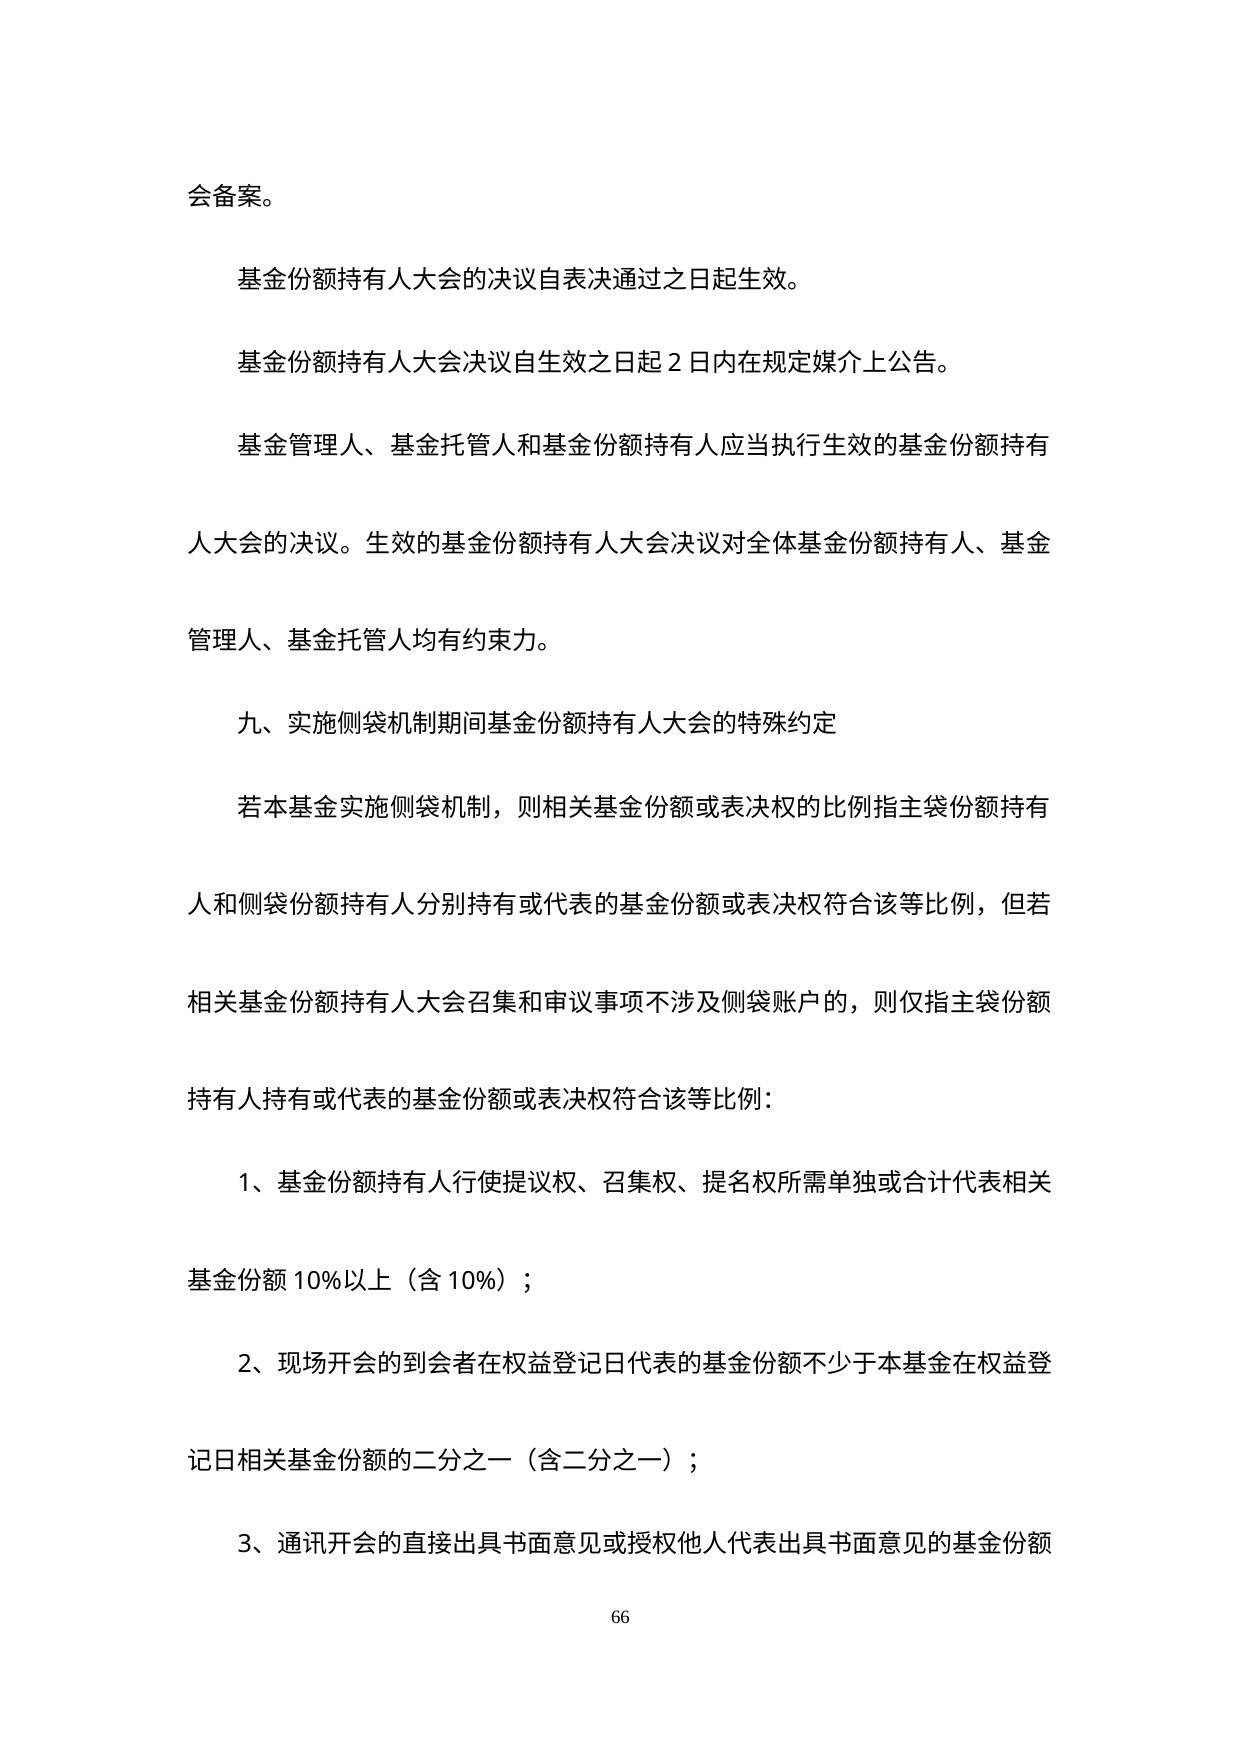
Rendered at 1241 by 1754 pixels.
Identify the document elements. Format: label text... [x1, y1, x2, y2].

text 基金管理人、基金托管人和基金份额持有人应当执行生效的基金份额持有人大会的决议。生效的基金份额持有人大会决议对全体基金份额持有人、基金管理人、基金托管人均有约束力。 [187, 411, 1053, 671]
text 若本基金实施侧袋机制，则相关基金份额或表决权的比例指主袋份额持有人和侧袋份额持有人分别持有或代表的基金份额或表决权符合该等比例，但若相关基金份额持有人大会召集和审议事项不涉及侧袋账户的，则仅指主袋份额持有人持有或代表的基金份额或表决权符合该等比例： [187, 773, 1053, 1130]
text 1、基金份额持有人行使提议权、召集权、提名权所需单独或合计代表相关基金份额10%以上（含10%）； [187, 1148, 1053, 1311]
text 基金份额持有人大会决议自生效之日起2日内在规定媒介上公告。 [187, 328, 1053, 393]
text 九、实施侧袋机制期间基金份额持有人大会的特殊约定 [187, 689, 1053, 754]
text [187, 162, 1053, 227]
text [187, 1509, 1053, 1574]
text 2、现场开会的到会者在权益登记日代表的基金份额不少于本基金在权益登记日相关基金份额的二分之一（含二分之一）； [187, 1329, 1053, 1491]
text 基金份额持有人大会的决议自表决通过之日起生效。 [187, 245, 1053, 310]
